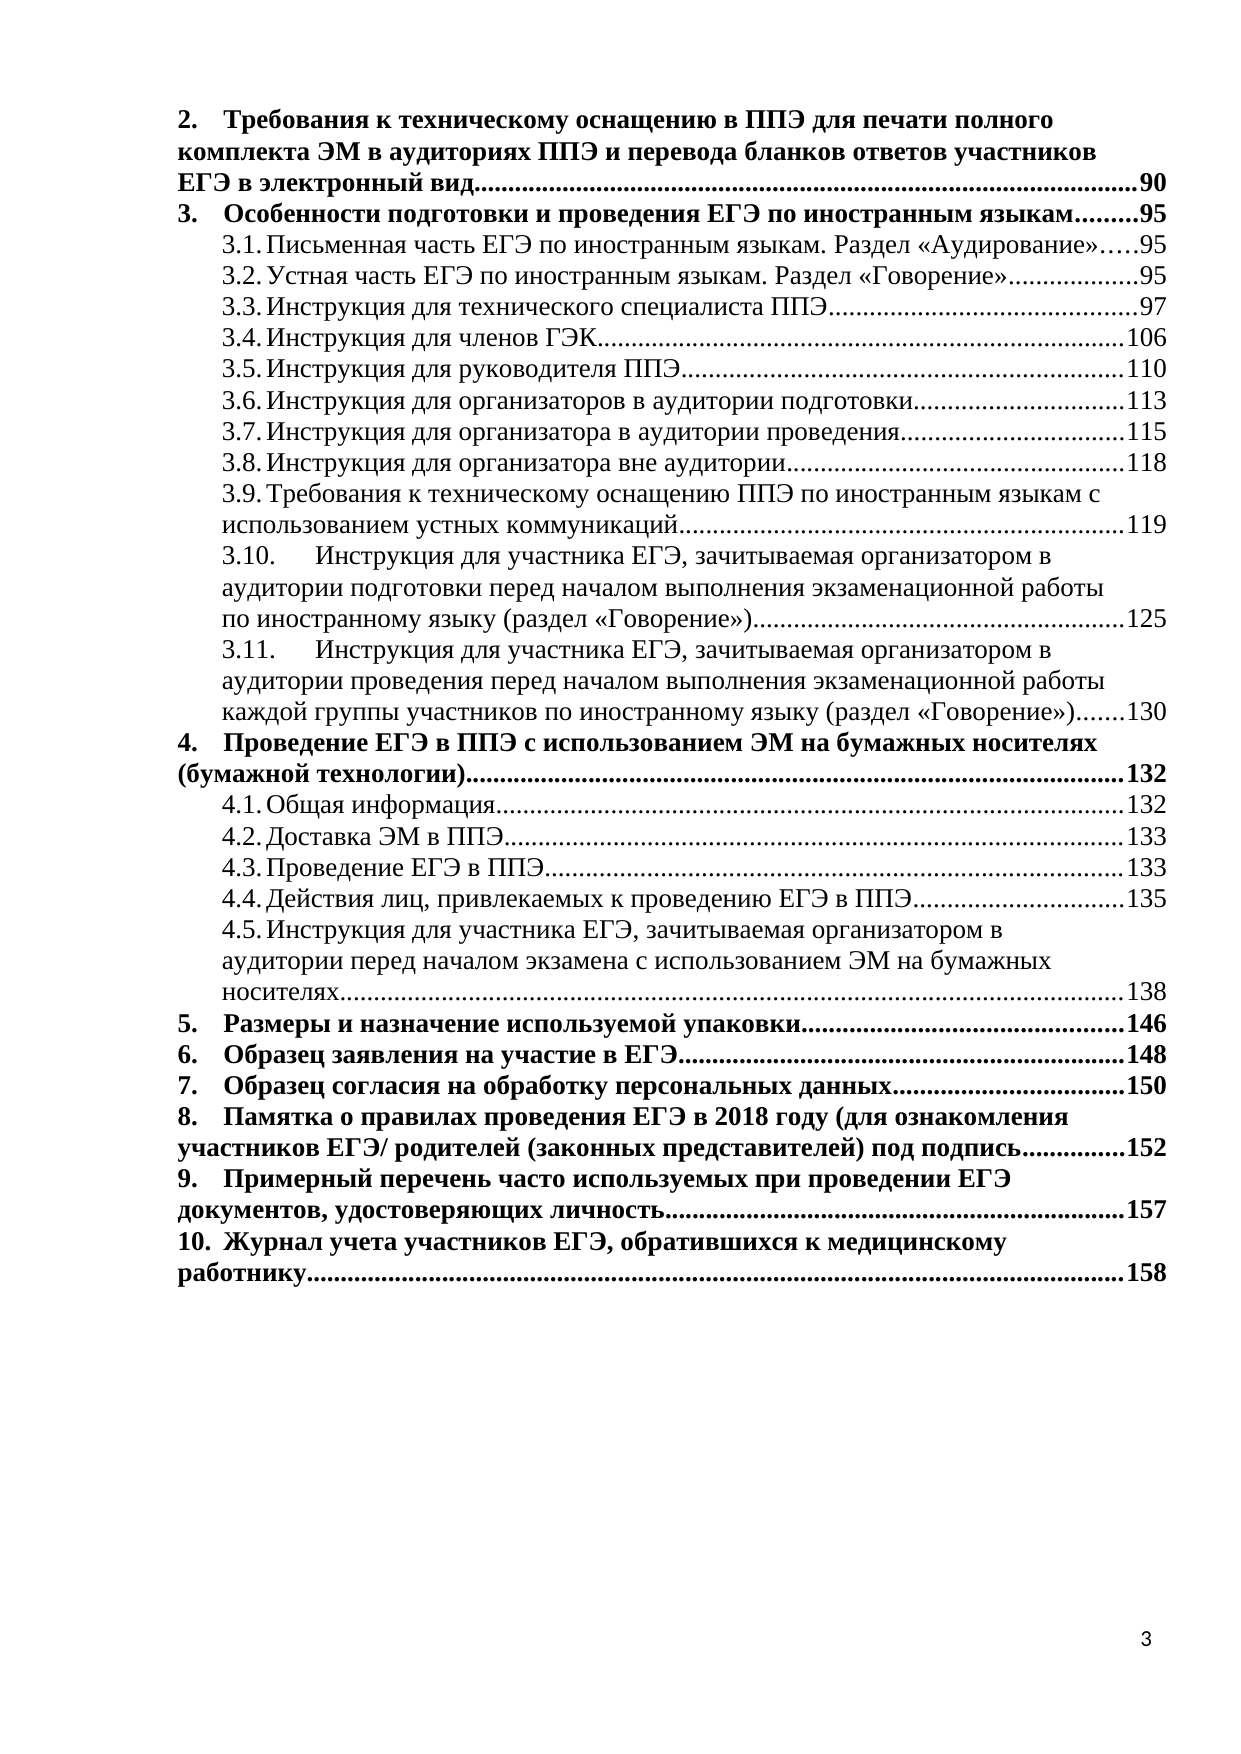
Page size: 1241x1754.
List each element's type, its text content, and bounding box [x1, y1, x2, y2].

text 3.1. Письменная часть ЕГЭ по иностранным языкам. Раздел «Аудирование» 95 [222, 228, 1122, 259]
text 3.8. Инструкция для организатора вне аудитории 118 [222, 446, 1122, 477]
text 4. Проведение ЕГЭ в ППЭ с использованием ЭМ на бумажных носителях (бумажной технологии) 132 [177, 726, 1122, 789]
text 5. Размеры и назначение используемой упаковки 146 [177, 1007, 1122, 1038]
text 7. Образец согласия на обработку персональных данных 150 [177, 1069, 1122, 1100]
text 4.3. Проведение ЕГЭ в ППЭ 133 [222, 851, 1122, 882]
text 10. Журнал учета участников ЕГЭ, обратившихся к медицинскому работнику 158 [177, 1225, 1122, 1287]
text 4.1. Общая информация 132 [222, 789, 1122, 820]
text 3.10. Инструкция для участника ЕГЭ, зачитываемая организатором в аудитории подготовки перед началом выполнения экзаменационной работы по иностранному языку (раздел «Говорение») 125 [222, 539, 1122, 633]
text 6. Образец заявления на участие в ЕГЭ 148 [177, 1038, 1122, 1069]
text 8. Памятка о правилах проведения ЕГЭ в 2018 году (для ознакомления участников ЕГЭ/ родителей (законных представителей) под подпись 152 [177, 1100, 1122, 1162]
text 4.4. Действия лиц, привлекаемых к проведению ЕГЭ в ППЭ 135 [222, 882, 1122, 913]
text 3.2. Устная часть ЕГЭ по иностранным языкам. Раздел «Говорение» 95 [222, 259, 1122, 290]
text 3.11. Инструкция для участника ЕГЭ, зачитываемая организатором в аудитории проведения перед началом выполнения экзаменационной работы каждой группы участников по иностранному языку (раздел «Говорение») 130 [222, 633, 1122, 726]
text 3.7. Инструкция для организатора в аудитории проведения 115 [222, 415, 1122, 446]
text 3.9. Требования к техническому оснащению ППЭ по иностранным языкам с использованием устных коммуникаций 119 [222, 477, 1122, 539]
text 3.3. Инструкция для технического специалиста ППЭ 97 [222, 290, 1122, 321]
text 3.5. Инструкция для руководителя ППЭ 110 [222, 353, 1122, 384]
text 3.4. Инструкция для членов ГЭК 106 [222, 321, 1122, 353]
text 9. Примерный перечень часто используемых при проведении ЕГЭ документов, удостоверяющих личность 157 [177, 1162, 1122, 1225]
text 3.6. Инструкция для организаторов в аудитории подготовки 113 [222, 384, 1122, 415]
text 2. Требования к техническому оснащению в ППЭ для печати полного комплекта ЭМ в аудиториях ППЭ и перевода бланков ответов участников ЕГЭ в электронный вид 90 [177, 103, 1122, 197]
text 3. Особенности подготовки и проведения ЕГЭ по иностранным языкам 95 [177, 197, 1122, 228]
text 4.5. Инструкция для участника ЕГЭ, зачитываемая организатором в аудитории перед началом экзамена с использованием ЭМ на бумажных носителях 138 [222, 913, 1122, 1007]
text 4.2. Доставка ЭМ в ППЭ 133 [222, 820, 1122, 851]
